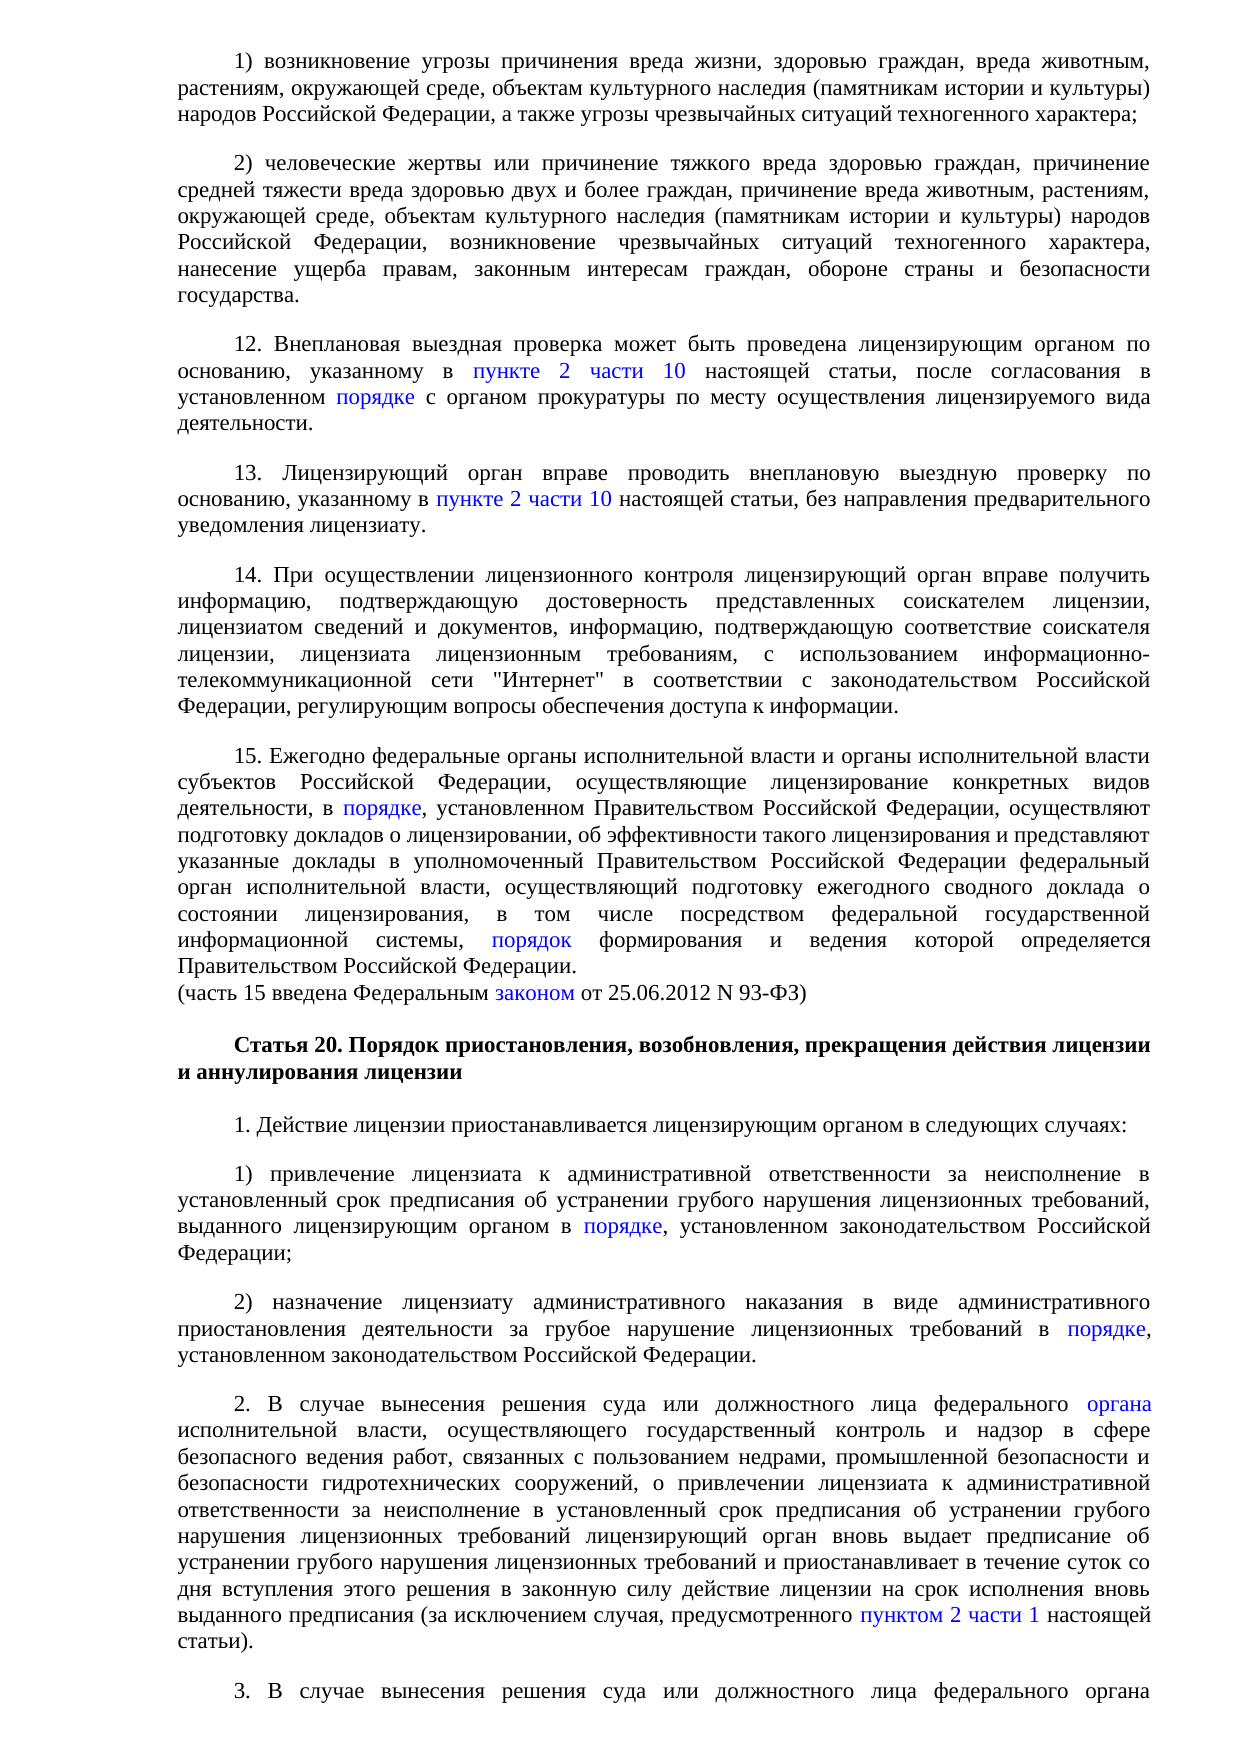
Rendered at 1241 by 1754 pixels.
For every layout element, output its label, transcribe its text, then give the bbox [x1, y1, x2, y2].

text 1) привлечение лицензиата к административной ответственности за неисполнение в установленный срок предписания об устранении грубого нарушения лицензионных требований, выданного лицензирующим органом в порядке, установленном законодательством Российской Федерации; [177, 1160, 1152, 1265]
title Статья 20. Порядок приостановления, возобновления, прекращения действия лицензии и аннулирования лицензии [177, 1032, 1152, 1084]
text 2) назначение лицензиату административного наказания в виде административного приостановления деятельности за грубое нарушение лицензионных требований в порядке, установленном законодательством Российской Федерации. [177, 1288, 1152, 1367]
text 15. Ежегодно федеральные органы исполнительной власти и органы исполнительной власти субъектов Российской Федерации, осуществляющие лицензирование конкретных видов деятельности, в порядке, установленном Правительством Российской Федерации, осуществляют подготовку докладов о лицензировании, об эффективности такого лицензирования и представляют указанные доклады в уполномоченный Правительством Российской Федерации федеральный орган исполнительной власти, осуществляющий подготовку ежегодного сводного доклада о состоянии лицензирования, в том числе посредством федеральной государственной информационной системы, порядок формирования и ведения которой определяется Правительством Российской Федерации. [177, 742, 1152, 979]
text 12. Внеплановая выездная проверка может быть проведена лицензирующим органом по основанию, указанному в пункте 2 части 10 настоящей статьи, после согласования в установленном порядке с органом прокуратуры по месту осуществления лицензируемого вида деятельности. [177, 330, 1152, 436]
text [177, 1677, 1152, 1703]
text 14. При осуществлении лицензионного контроля лицензирующий орган вправе получить информацию, подтверждающую достоверность представленных соискателем лицензии, лицензиатом сведений и документов, информацию, подтверждающую соответствие соискателя лицензии, лицензиата лицензионным требованиям, с использованием информационно-телекоммуникационной сети "Интернет" в соответствии с законодательством Российской Федерации, регулирующим вопросы обеспечения доступа к информации. [177, 561, 1152, 719]
text 1. Действие лицензии приостанавливается лицензирующим органом в следующих случаях: [177, 1111, 1152, 1137]
text 2. В случае вынесения решения суда или должностного лица федерального органа исполнительной власти, осуществляющего государственный контроль и надзор в сфере безопасного ведения работ, связанных с пользованием недрами, промышленной безопасности и безопасности гидротехнических сооружений, о привлечении лицензиата к административной ответственности за неисполнение в установленный срок предписания об устранении грубого нарушения лицензионных требований лицензирующий орган вновь выдает предписание об устранении грубого нарушения лицензионных требований и приостанавливает в течение суток со дня вступления этого решения в законную силу действие лицензии на срок исполнения вновь выданного предписания (за исключением случая, предусмотренного пунктом 2 части 1 настоящей статьи). [177, 1390, 1152, 1654]
text 1) возникновение угрозы причинения вреда жизни, здоровью граждан, вреда животным, растениям, окружающей среде, объектам культурного наследия (памятникам истории и культуры) народов Российской Федерации, а также угрозы чрезвычайных ситуаций техногенного характера; [177, 47, 1152, 126]
text 13. Лицензирующий орган вправе проводить внеплановую выездную проверку по основанию, указанному в пункте 2 части 10 настоящей статьи, без направления предварительного уведомления лицензиату. [177, 459, 1152, 538]
text (часть 15 введена Федеральным законом от 25.06.2012 N 93-ФЗ) [177, 979, 1152, 1005]
text 2) человеческие жертвы или причинение тяжкого вреда здоровью граждан, причинение средней тяжести вреда здоровью двух и более граждан, причинение вреда животным, растениям, окружающей среде, объектам культурного наследия (памятникам истории и культуры) народов Российской Федерации, возникновение чрезвычайных ситуаций техногенного характера, нанесение ущерба правам, законным интересам граждан, обороне страны и безопасности государства. [177, 149, 1152, 307]
